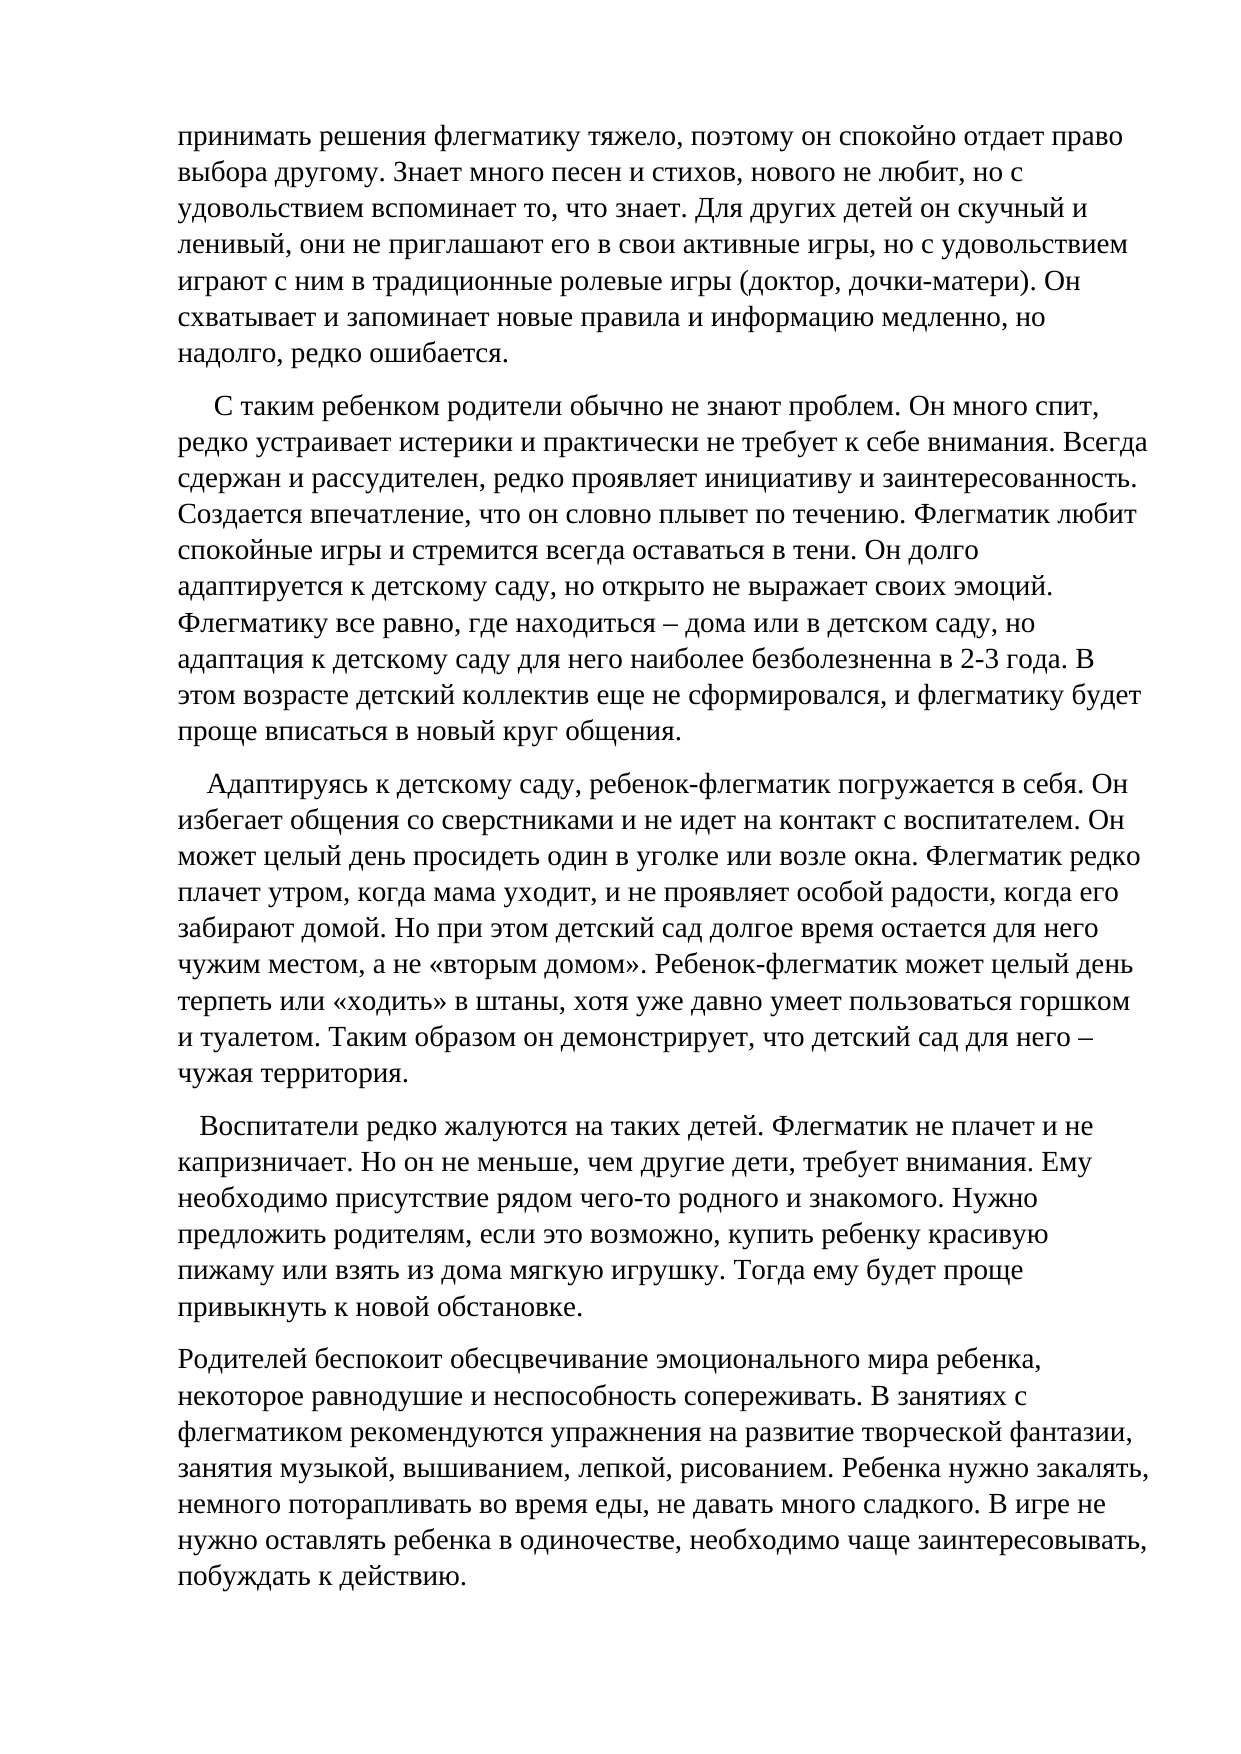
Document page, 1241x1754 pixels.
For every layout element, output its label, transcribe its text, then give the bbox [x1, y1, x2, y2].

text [177, 118, 1152, 368]
text Воспитатели редко жалуются на таких детей. Флегматик не плачет и не капризничает. Но он не меньше, чем другие дети, требует внимания. Ему необходимо присутствие рядом чего-то родного и знакомого. Нужно предложить родителям, если это возможно, купить ребенку красивую пижаму или взять из дома мягкую игрушку. Тогда ему будет проще привыкнуть к новой обстановке. [177, 1108, 1152, 1322]
text С таким ребенком родители обычно не знают проблем. Он много спит, редко устраивает истерики и практически не требует к себе внимания. Всегда сдержан и рассудителен, редко проявляет инициативу и заинтересованность. Создается впечатление, что он словно плывет по течению. Флегматик любит спокойные игры и стремится всегда оставаться в тени. Он долго адаптируется к детскому саду, но открыто не выражает своих эмоций. Флегматику все равно, где находиться – дома или в детском саду, но адаптация к детскому саду для него наиболее безболезненна в 2-3 года. В этом возрасте детский коллектив еще не сформировался, и флегматику будет проще вписаться в новый круг общения. [177, 388, 1152, 747]
text Адаптируясь к детскому саду, ребенок-флегматик погружается в себя. Он избегает общения со сверстниками и не идет на контакт с воспитателем. Он может целый день просидеть один в уголке или возле окна. Флегматик редко плачет утром, когда мама уходит, и не проявляет особой радости, когда его забирают домой. Но при этом детский сад долгое время остается для него чужим местом, а не «вторым домом». Ребенок-флегматик может целый день терпеть или «ходить» в штаны, хотя уже давно умеет пользоваться горшком и туалетом. Таким образом он демонстрирует, что детский сад для него – чужая территория. [177, 766, 1152, 1089]
text Родителей беспокоит обесцвечивание эмоционального мира ребенка, некоторое равнодушие и неспособность сопереживать. В занятиях с флегматиком рекомендуются упражнения на развитие творческой фантазии, занятия музыкой, вышиванием, лепкой, рисованием. Ребенка нужно закалять, немного поторапливать во время еды, не давать много сладкого. В игре не нужно оставлять ребенка в одиночестве, необходимо чаще заинтересовывать, побуждать к действию. [177, 1341, 1152, 1592]
